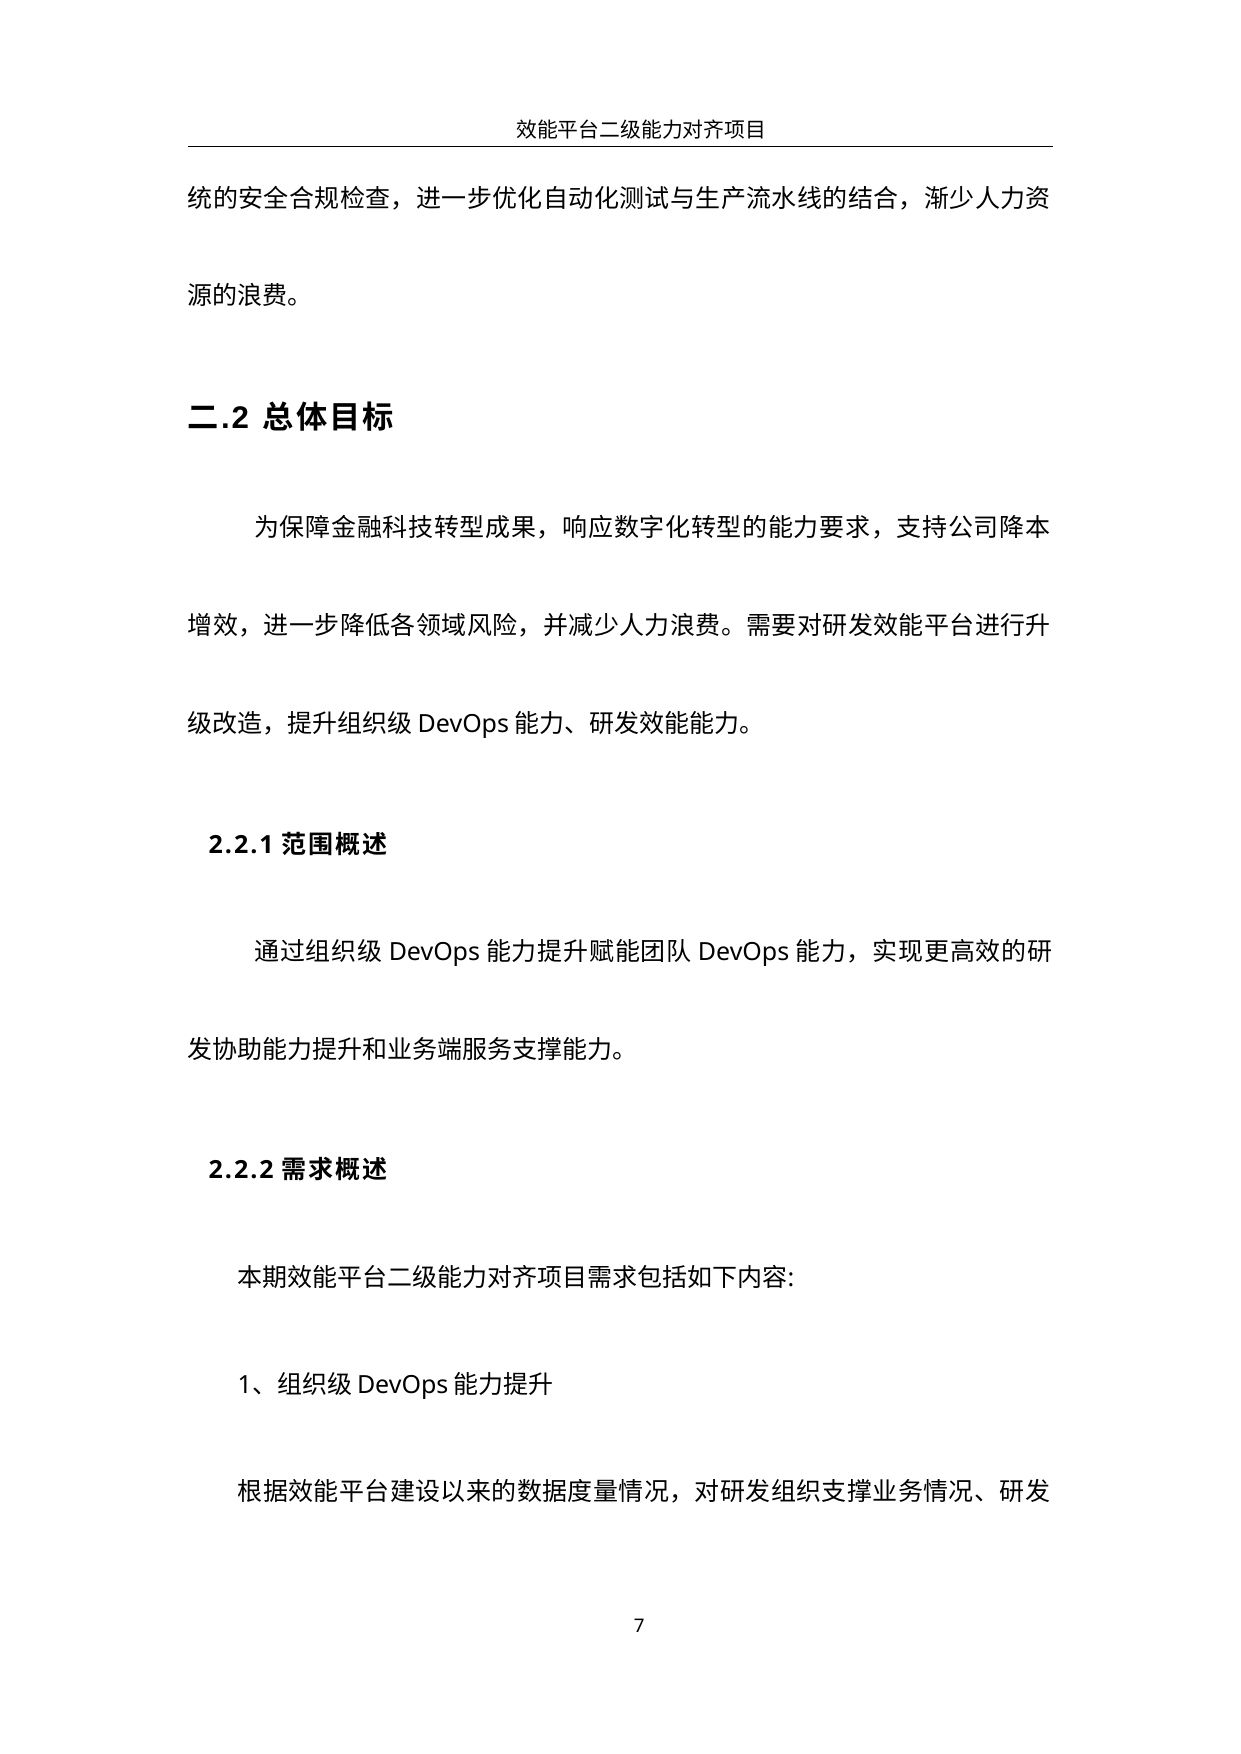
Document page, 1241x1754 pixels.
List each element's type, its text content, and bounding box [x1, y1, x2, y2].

list 为保障金融科技转型成果，响应数字化转型的能力要求，支持公司降本增效，进一步降低各领域风险，并减少人力浪费。需要对研发效能平台进行升级改造，提升组织级DevOps能力、研发效能能力。 [187, 494, 1053, 754]
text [187, 1458, 1053, 1523]
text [187, 165, 1053, 327]
text 1、组织级DevOps能力提升 [187, 1352, 1053, 1417]
list 通过组织级DevOps能力提升赋能团队DevOps能力，实现更高效的研发协助能力提升和业务端服务支撑能力。 [187, 918, 1053, 1081]
subtitle 2.2.1范围概述 [187, 810, 1053, 875]
subtitle 总体目标 [187, 382, 1053, 447]
subtitle 2.2.2需求概述 [187, 1135, 1053, 1200]
text 本期效能平台二级能力对齐项目需求包括如下内容: [187, 1243, 1053, 1308]
